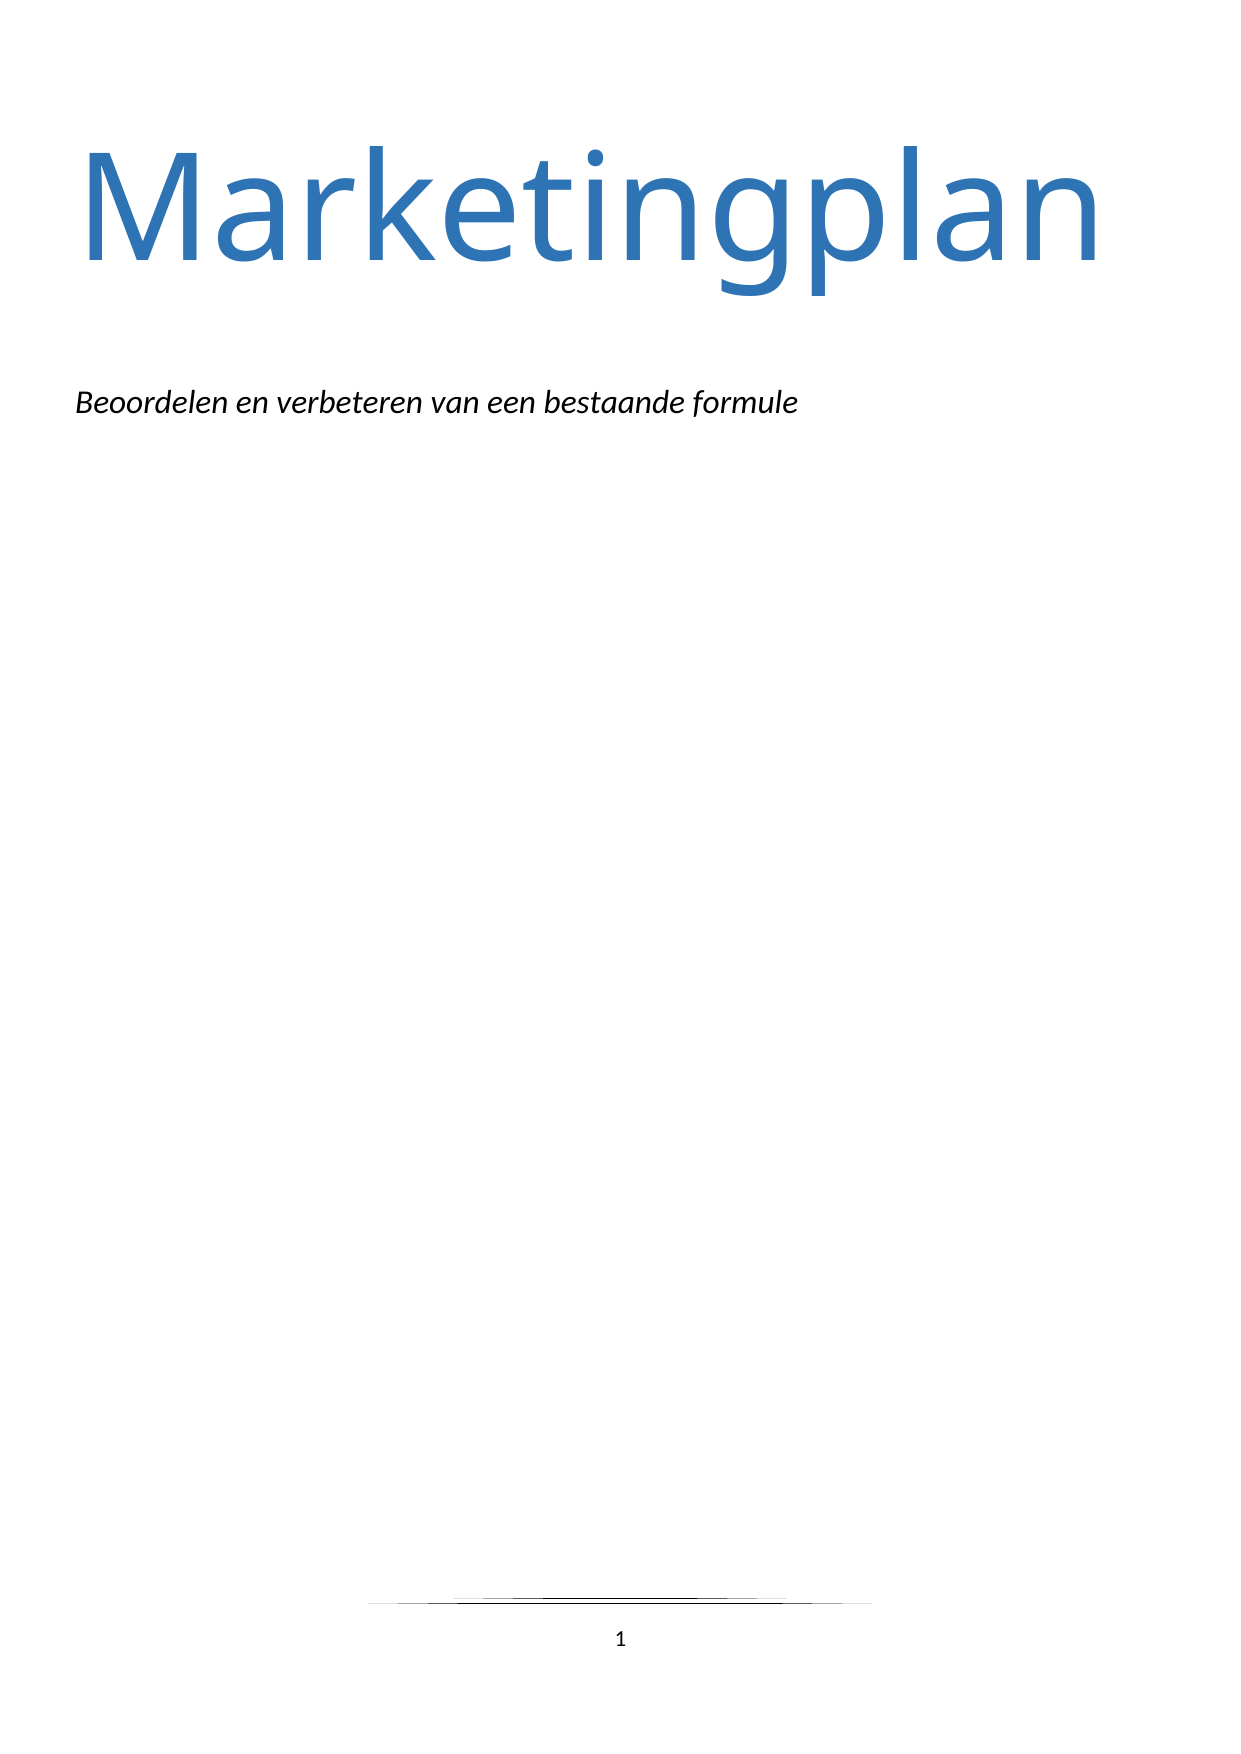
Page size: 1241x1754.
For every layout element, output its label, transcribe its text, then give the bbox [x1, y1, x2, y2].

text Beoordelen en verbeteren van een bestaande formule [75, 381, 1165, 422]
subtitle Marketingplan [75, 100, 1165, 304]
